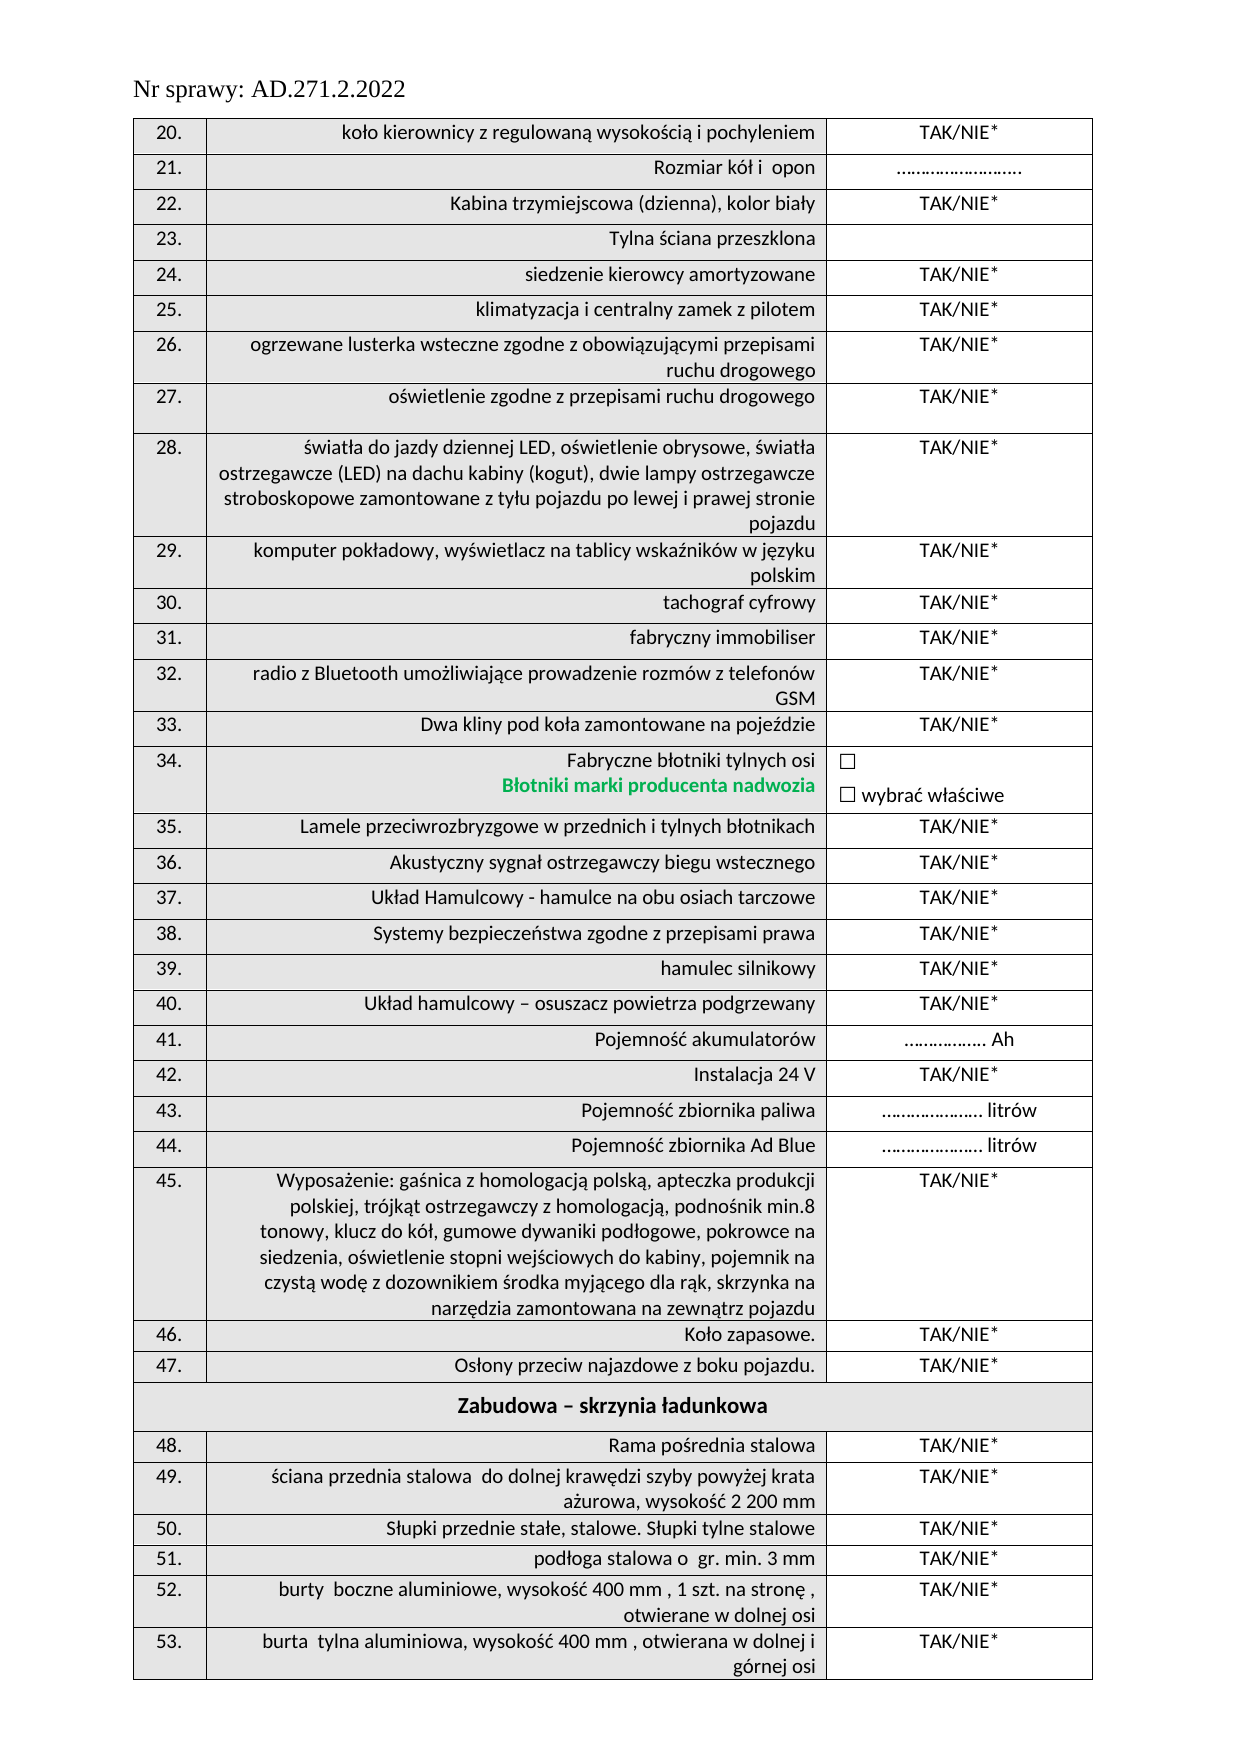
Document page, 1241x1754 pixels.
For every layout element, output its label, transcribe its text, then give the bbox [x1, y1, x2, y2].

table_cell koło kierownicy z regulowaną wysokością i pochyleniem [207, 119, 826, 153]
table_cell [134, 1432, 206, 1462]
table_cell [134, 1515, 206, 1544]
table_cell [134, 1061, 206, 1096]
table_cell oświetlenie zgodne z przepisami ruchu drogowego [207, 384, 826, 433]
table_cell Układ hamulcowy – osuszacz powietrza podgrzewany [207, 991, 826, 1025]
table_cell [134, 1097, 206, 1131]
table_cell TAK/NIE* [827, 434, 1092, 536]
table_cell TAK/NIE* [827, 1432, 1092, 1462]
table_cell [134, 814, 206, 848]
table_cell TAK/NIE* [827, 1515, 1092, 1544]
table_cell [134, 589, 206, 623]
table_cell Pojemność zbiornika Ad Blue [207, 1132, 826, 1167]
table_cell TAK/NIE* [827, 884, 1092, 919]
table_cell TAK/NIE* [827, 1352, 1092, 1382]
table_cell [134, 332, 206, 382]
table_cell TAK/NIE* [827, 119, 1092, 153]
table_cell tachograf cyfrowy [207, 589, 826, 623]
table_cell [134, 660, 206, 711]
table_cell TAK/NIE* [827, 920, 1092, 954]
table_cell [134, 1168, 206, 1320]
table_cell Koło zapasowe. [207, 1321, 826, 1351]
table_cell światła do jazdy dziennej LED, oświetlenie obrysowe, światła ostrzegawcze (LED) na dachu kabiny (kogut), dwie lampy ostrzegawcze stroboskopowe zamontowane z tyłu pojazdu po lewej i prawej stronie pojazdu [207, 434, 826, 536]
table_cell TAK/NIE* [827, 190, 1092, 224]
table_cell [134, 1546, 206, 1575]
table_cell TAK/NIE* [827, 1168, 1092, 1320]
table_cell TAK/NIE* [827, 332, 1092, 382]
table_cell …………………….. [827, 155, 1092, 189]
table_cell podłoga stalowa o gr. min. 3 mm [207, 1546, 826, 1575]
table_cell [134, 296, 206, 331]
table_cell TAK/NIE* [827, 384, 1092, 433]
table_cell hamulec silnikowy [207, 955, 826, 989]
table_cell [134, 849, 206, 883]
table_cell TAK/NIE* [827, 712, 1092, 746]
table_cell TAK/NIE* [827, 1321, 1092, 1351]
table_cell TAK/NIE* [827, 624, 1092, 659]
table_cell ściana przednia stalowa do dolnej krawędzi szyby powyżej krata ażurowa, wysokość 2 200 mm [207, 1463, 826, 1514]
table_cell [134, 1352, 206, 1382]
table_cell [134, 261, 206, 295]
table_cell Dwa kliny pod koła zamontowane na pojeździe [207, 712, 826, 746]
table_cell TAK/NIE* [827, 1576, 1092, 1627]
table_cell TAK/NIE* [827, 1061, 1092, 1096]
table_cell TAK/NIE* [827, 814, 1092, 848]
table_cell [134, 1463, 206, 1514]
table_cell [134, 155, 206, 189]
table_cell [134, 225, 206, 260]
table_cell Słupki przednie stałe, stalowe. Słupki tylne stalowe [207, 1515, 826, 1544]
table_cell Akustyczny sygnał ostrzegawczy biegu wstecznego [207, 849, 826, 883]
table_cell TAK/NIE* [827, 1546, 1092, 1575]
table_cell [134, 624, 206, 659]
table_cell TAK/NIE* [827, 991, 1092, 1025]
table_cell [827, 225, 1092, 260]
table_cell Fabryczne błotniki tylnych osi Błotniki marki producenta nadwozia [207, 747, 826, 812]
table_cell [134, 190, 206, 224]
table_cell Instalacja 24 V [207, 1061, 826, 1096]
table_cell [134, 884, 206, 919]
table_cell [134, 1132, 206, 1167]
table_cell TAK/NIE* [827, 1463, 1092, 1514]
table_cell Rama pośrednia stalowa [207, 1432, 826, 1462]
table_cell TAK/NIE* [827, 537, 1092, 588]
table_cell [134, 1026, 206, 1060]
table_cell Wyposażenie: gaśnica z homologacją polską, apteczka produkcji polskiej, trójkąt ostrzegawczy z homologacją, podnośnik min.8 tonowy, klucz do kół, gumowe dywaniki podłogowe, pokrowce na siedzenia, oświetlenie stopni wejściowych do kabiny, pojemnik na czystą wodę z dozownikiem środka myjącego dla rąk, skrzynka na narzędzia zamontowana na zewnątrz pojazdu [207, 1168, 826, 1320]
table_cell Pojemność zbiornika paliwa [207, 1097, 826, 1131]
table_cell wybrać właściwe [827, 747, 1092, 812]
table_cell [134, 712, 206, 746]
table_cell TAK/NIE* [827, 261, 1092, 295]
table_cell [134, 920, 206, 954]
table_cell TAK/NIE* [827, 1628, 1092, 1679]
table_cell TAK/NIE* [827, 589, 1092, 623]
table_cell [134, 434, 206, 536]
table_cell [134, 537, 206, 588]
table_cell fabryczny immobiliser [207, 624, 826, 659]
table_cell [134, 955, 206, 989]
table_cell [134, 1628, 206, 1679]
table_cell klimatyzacja i centralny zamek z pilotem [207, 296, 826, 331]
table_cell Osłony przeciw najazdowe z boku pojazdu. [207, 1352, 826, 1382]
table_cell ………………… litrów [827, 1097, 1092, 1131]
table_cell Systemy bezpieczeństwa zgodne z przepisami prawa [207, 920, 826, 954]
table_cell TAK/NIE* [827, 849, 1092, 883]
table_cell Układ Hamulcowy - hamulce na obu osiach tarczowe [207, 884, 826, 919]
table_cell [134, 119, 206, 153]
table_cell Kabina trzymiejscowa (dzienna), kolor biały [207, 190, 826, 224]
table_cell TAK/NIE* [827, 296, 1092, 331]
table_cell burty boczne aluminiowe, wysokość 400 mm , 1 szt. na stronę , otwierane w dolnej osi [207, 1576, 826, 1627]
table_cell [134, 991, 206, 1025]
table_cell [134, 1321, 206, 1351]
table_cell ………………… litrów [827, 1132, 1092, 1167]
table_cell Lamele przeciwrozbryzgowe w przednich i tylnych błotnikach [207, 814, 826, 848]
table_cell burta tylna aluminiowa, wysokość 400 mm , otwierana w dolnej i górnej osi [207, 1628, 826, 1679]
table_cell …………….. Ah [827, 1026, 1092, 1060]
table_cell TAK/NIE* [827, 955, 1092, 989]
table_cell radio z Bluetooth umożliwiające prowadzenie rozmów z telefonów GSM [207, 660, 826, 711]
table_cell [134, 1576, 206, 1627]
table_cell Tylna ściana przeszklona [207, 225, 826, 260]
table_cell ogrzewane lusterka wsteczne zgodne z obowiązującymi przepisami ruchu drogowego [207, 332, 826, 382]
table_cell Pojemność akumulatorów [207, 1026, 826, 1060]
table_cell [134, 384, 206, 433]
table_cell [134, 747, 206, 812]
table_cell Rozmiar kół i opon [207, 155, 826, 189]
table_cell TAK/NIE* [827, 660, 1092, 711]
table_cell siedzenie kierowcy amortyzowane [207, 261, 826, 295]
table_cell Zabudowa – skrzynia ładunkowa [134, 1383, 1092, 1431]
table_cell komputer pokładowy, wyświetlacz na tablicy wskaźników w języku polskim [207, 537, 826, 588]
